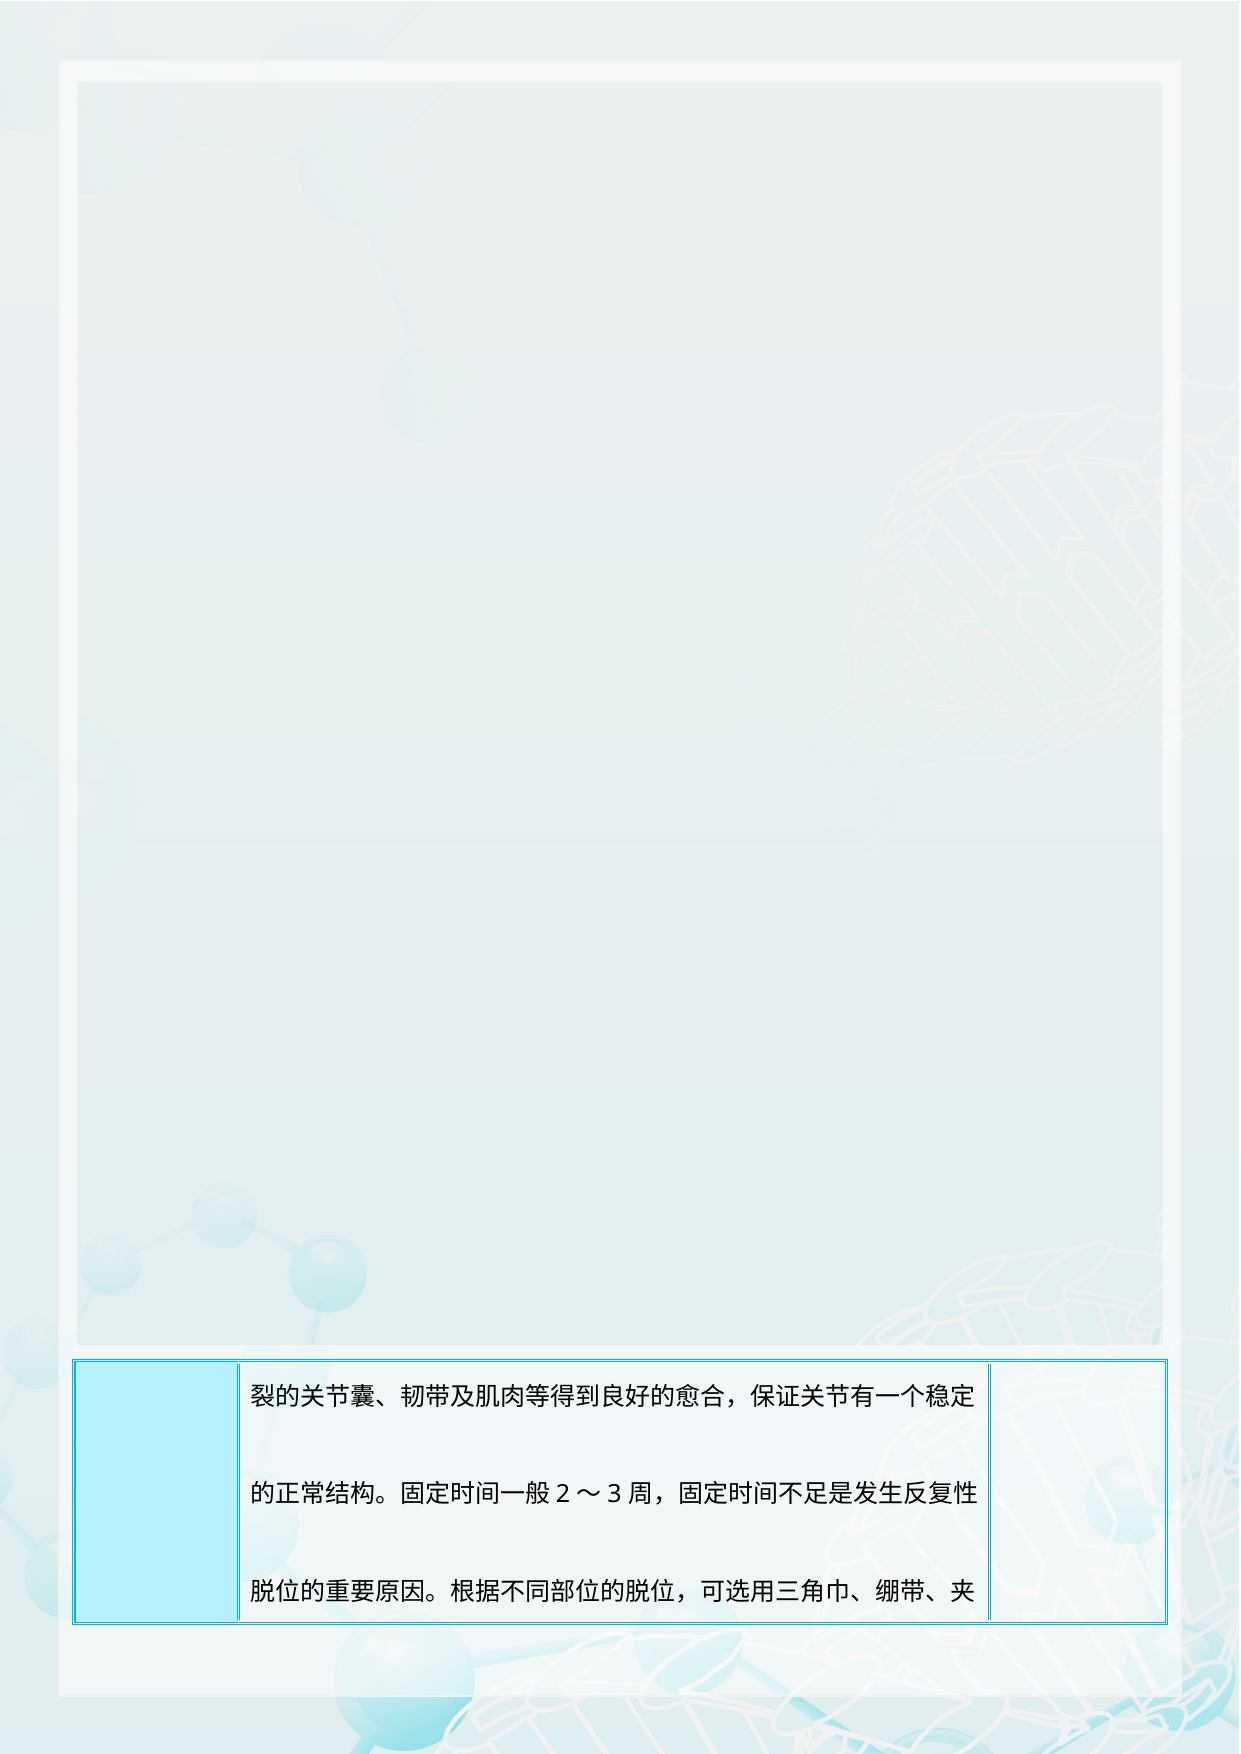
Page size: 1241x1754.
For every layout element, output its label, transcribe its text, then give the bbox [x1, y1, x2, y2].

table_cell 通过教师讲解，了解关节脱位的基本理论知识。 [990, 1362, 1165, 1622]
picture [0, 1, 1240, 1754]
table_cell 知识讲解 （40min） [76, 1360, 239, 1622]
